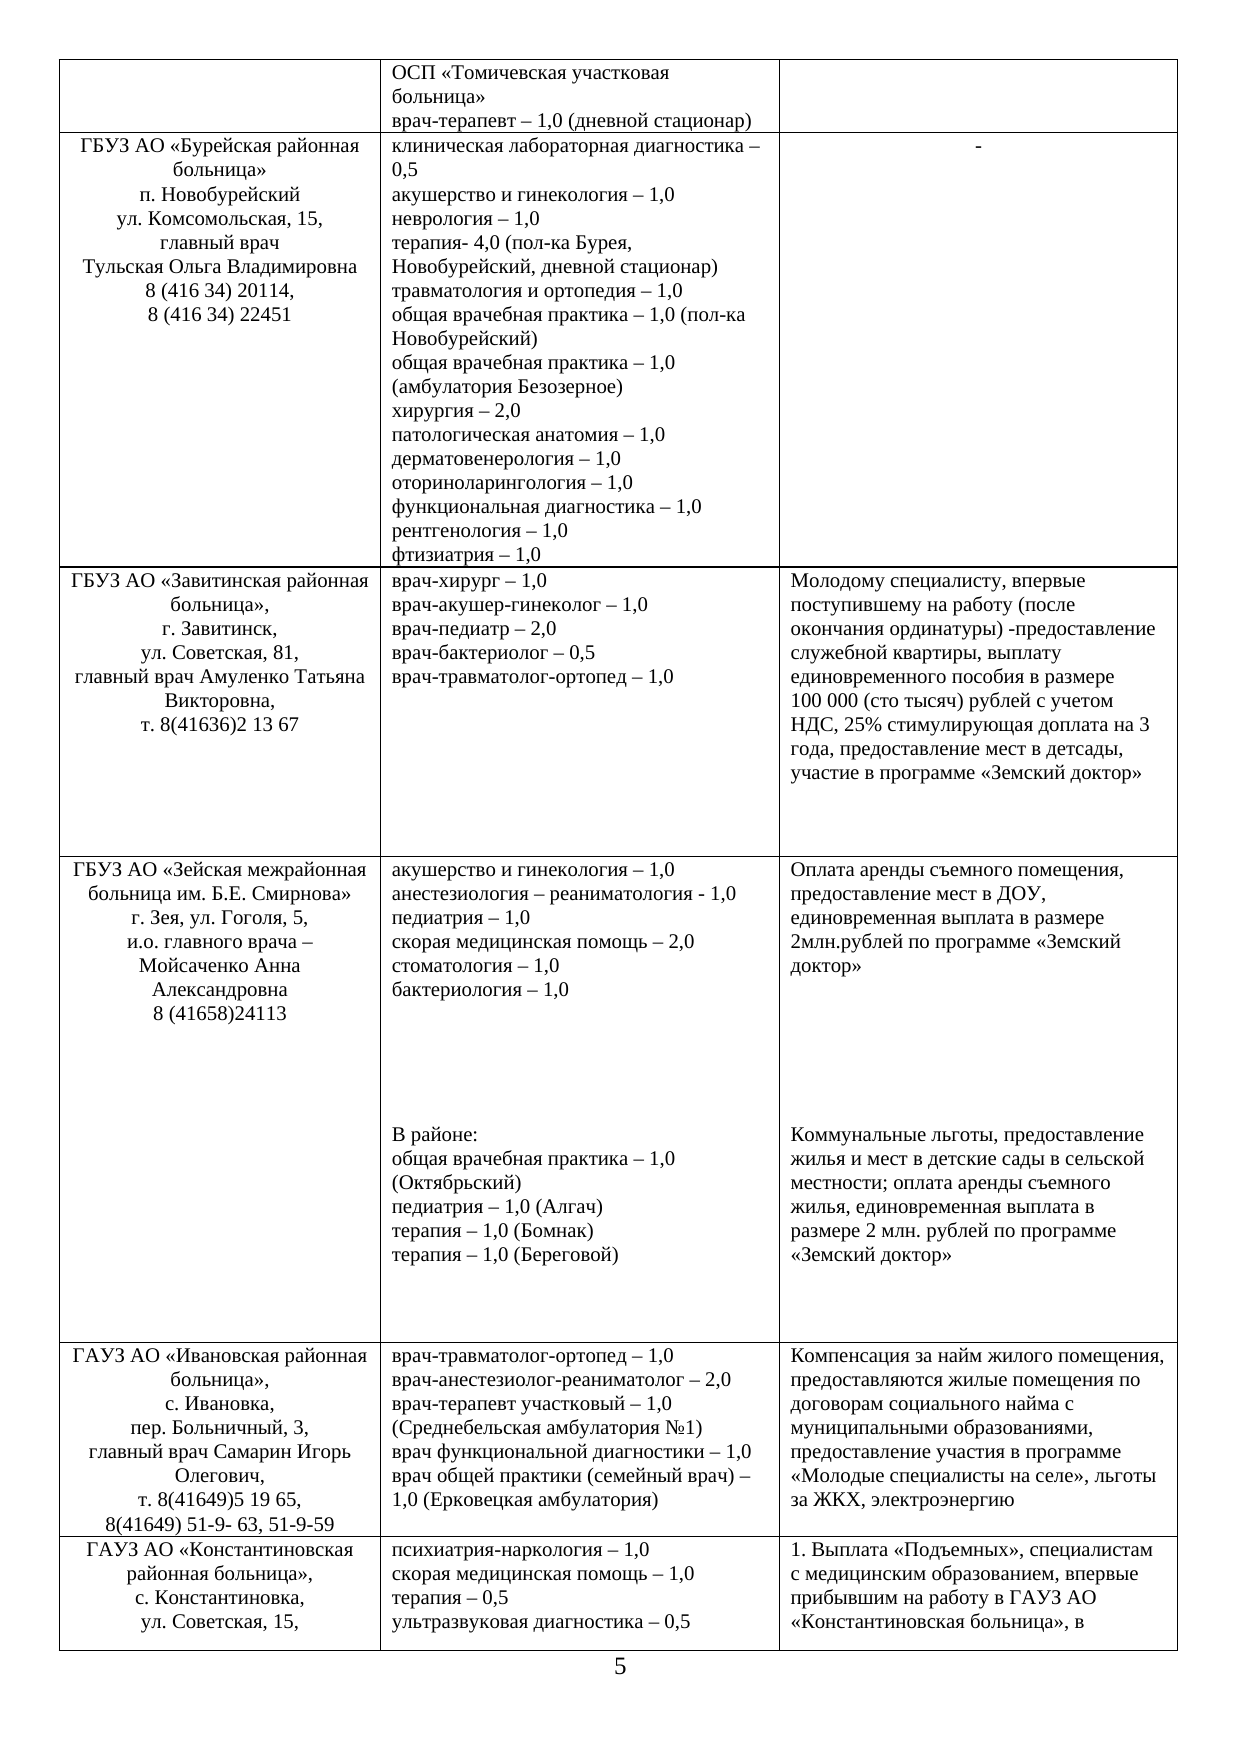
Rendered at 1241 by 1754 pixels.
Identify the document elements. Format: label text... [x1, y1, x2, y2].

table_cell ГБУЗ АО «Завитинская районная больница», г. Завитинск, ул. Советская, 81, главный врач Амуленко Татьяна Викторовна, т. 8(41636)2 13 67 [60, 568, 380, 856]
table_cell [60, 60, 380, 132]
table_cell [60, 1537, 380, 1650]
table_cell Молодому специалисту, впервые поступившему на работу (после окончания ординатуры) -предоставление служебной квартиры, выплату единовременного пособия в размере 100 000 (сто тысяч) рублей с учетом НДС, 25% стимулирующая доплата на 3 года, предоставление мест в детсады, участие в программе «Земский доктор» [780, 568, 1177, 856]
table_cell врач-травматолог-ортопед – 1,0 врач-анестезиолог-реаниматолог – 2,0 врач-терапевт участковый – 1,0 (Среднебельская амбулатория №1) врач функциональной диагностики – 1,0 врач общей практики (семейный врач) – 1,0 (Ерковецкая амбулатория) [381, 1343, 779, 1536]
table_cell врач-хирург – 1,0 врач-акушер-гинеколог – 1,0 врач-педиатр – 2,0 врач-бактериолог – 0,5 врач-травматолог-ортопед – 1,0 [381, 568, 779, 856]
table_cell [381, 1537, 779, 1650]
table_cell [780, 60, 1177, 132]
table_cell - [780, 133, 1177, 566]
table_cell клиническая лабораторная диагностика – 0,5 акушерство и гинекология – 1,0 неврология – 1,0 терапия- 4,0 (пол-ка Бурея, Новобурейский, дневной стационар) травматология и ортопедия – 1,0 общая врачебная практика – 1,0 (пол-ка Новобурейский) общая врачебная практика – 1,0 (амбулатория Безозерное) хирургия – 2,0 патологическая анатомия – 1,0 дерматовенерология – 1,0 оториноларингология – 1,0 функциональная диагностика – 1,0 рентгенология – 1,0 фтизиатрия – 1,0 [381, 133, 779, 566]
table_cell Компенсация за найм жилого помещения, предоставляются жилые помещения по договорам социального найма с муниципальными образованиями, предоставление участия в программе «Молодые специалисты на селе», льготы за ЖКХ, электроэнергию [780, 1343, 1177, 1536]
table_cell Оплата аренды съемного помещения, предоставление мест в ДОУ, единовременная выплата в размере 2млн.рублей по программе «Земский доктор» Коммунальные льготы, предоставление жилья и мест в детские сады в сельской местности; оплата аренды съемного жилья, единовременная выплата в размере 2 млн. рублей по программе «Земский доктор» [780, 857, 1177, 1342]
table_cell ГБУЗ АО «Зейская межрайонная больница им. Б.Е. Смирнова» г. Зея, ул. Гоголя, 5, и.о. главного врача – Мойсаченко Анна Александровна 8 (41658)24113 [60, 857, 380, 1342]
table_cell ГБУЗ АО «Бурейская районная больница» п. Новобурейский ул. Комсомольская, 15, главный врач Тульская Ольга Владимировна 8 (416 34) 20114, 8 (416 34) 22451 [60, 133, 380, 566]
table_cell акушерство и гинекология – 1,0 анестезиология – реаниматология - 1,0 педиатрия – 1,0 скорая медицинская помощь – 2,0 стоматология – 1,0 бактериология – 1,0 В районе: общая врачебная практика – 1,0 (Октябрьский) педиатрия – 1,0 (Алгач) терапия – 1,0 (Бомнак) терапия – 1,0 (Береговой) [381, 857, 779, 1342]
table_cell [780, 1537, 1177, 1650]
table_cell ГАУЗ АО «Ивановская районная больница», с. Ивановка, пер. Больничный, 3, главный врач Самарин Игорь Олегович, т. 8(41649)5 19 65, 8(41649) 51-9- 63, 51-9-59 [60, 1343, 380, 1536]
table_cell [381, 60, 779, 132]
